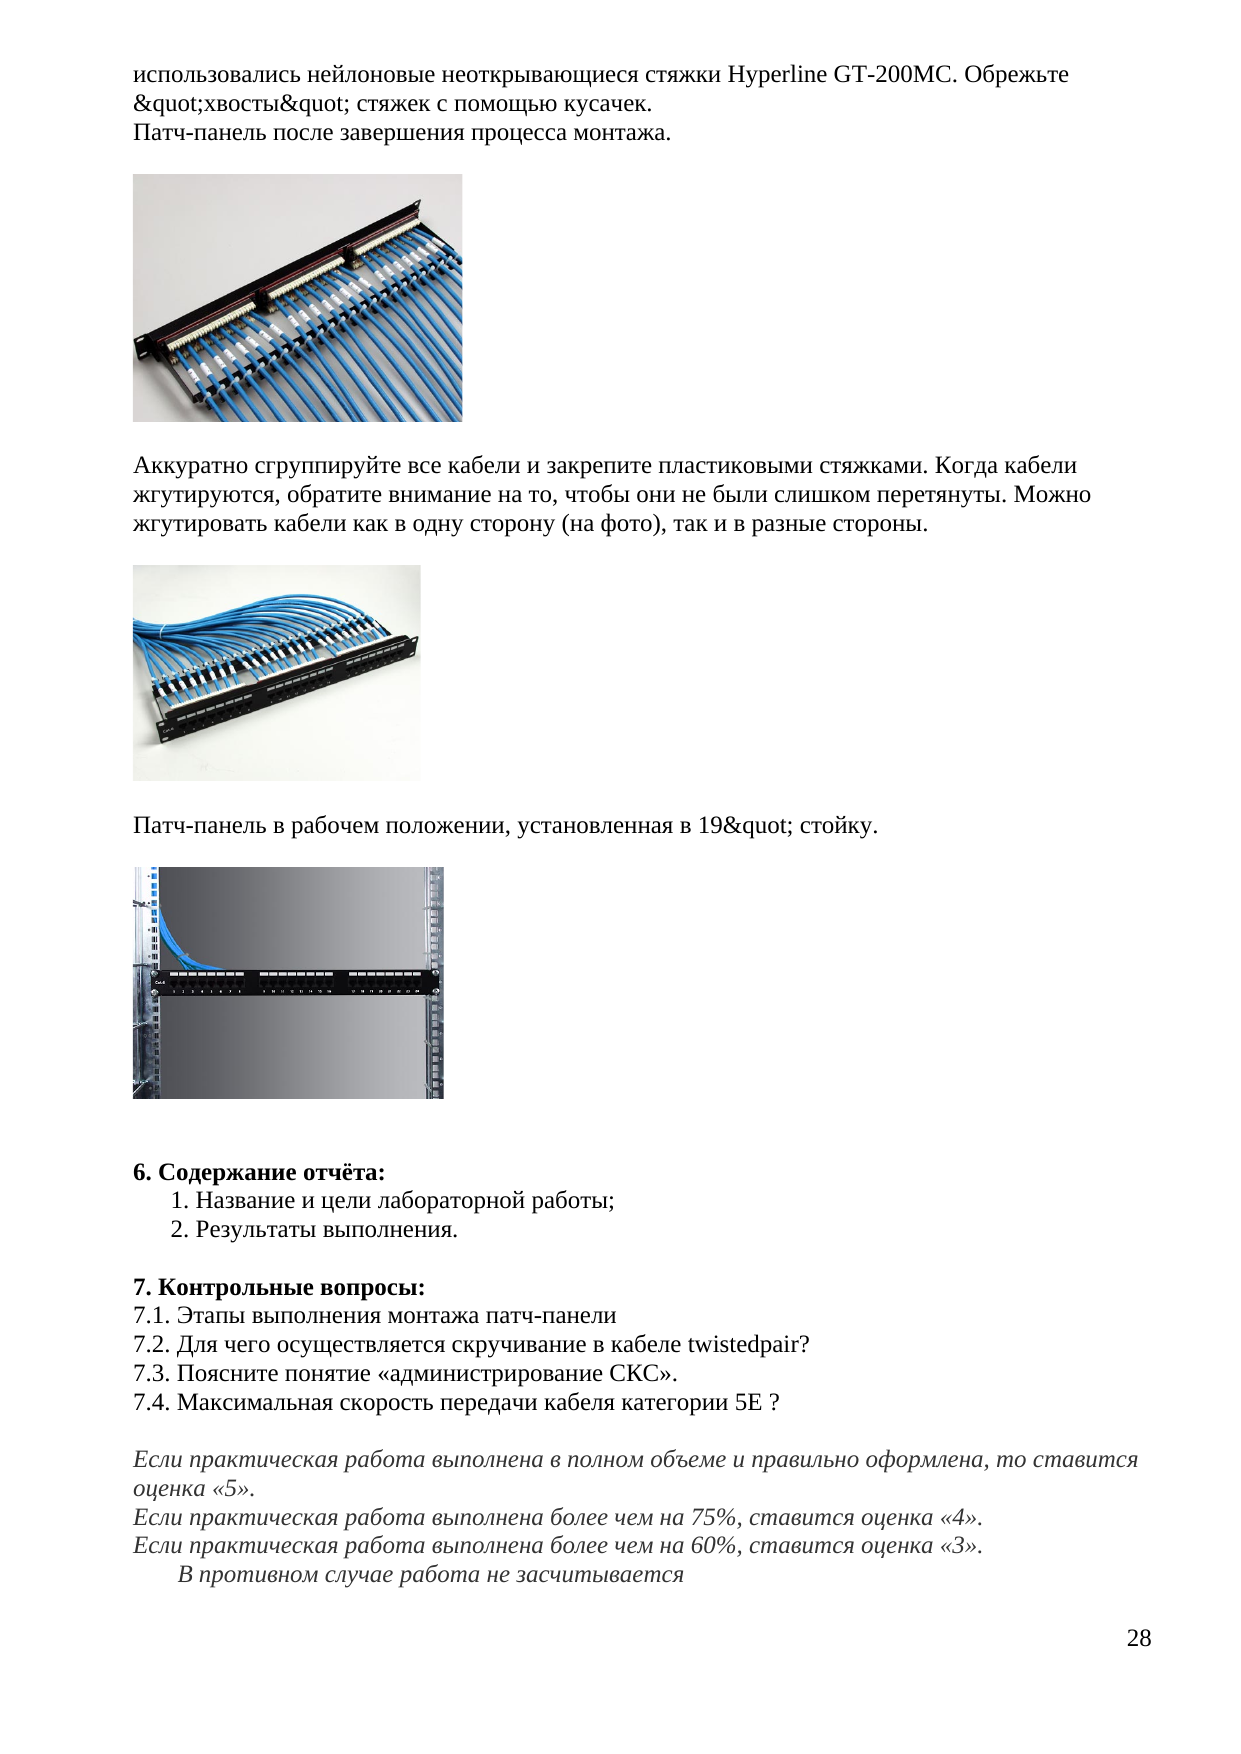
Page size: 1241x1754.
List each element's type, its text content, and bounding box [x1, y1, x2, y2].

text Если практическая работа выполнена более чем на 60%, ставится оценка «3». [133, 1530, 1152, 1559]
text Если практическая работа выполнена более чем на 75%, ставится оценка «4». [133, 1502, 1152, 1530]
text 7. Контрольные вопросы: [133, 1272, 1152, 1300]
text 7.4. Максимальная скорость передачи кабеля категории 5Е ? [133, 1387, 1152, 1415]
text 6. Содержание отчёта: [133, 1157, 1152, 1185]
text В противном случае работа не засчитывается [177, 1559, 1152, 1588]
text 1. Название и цели лабораторной работы; [133, 1185, 1152, 1214]
picture [132, 565, 421, 781]
text 7.3. Поясните понятие «администрирование СКС». [133, 1358, 1152, 1387]
picture [132, 867, 444, 1099]
text 7.1. Этапы выполнения монтажа патч-панели [133, 1300, 1152, 1329]
text Если практическая работа выполнена в полном объеме и правильно оформлена, то ставится оценка «5». [133, 1444, 1152, 1502]
picture [132, 174, 463, 422]
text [133, 59, 1152, 1128]
text 7.2. Для чего осуществляется скручивание в кабеле twistedpair? [133, 1329, 1152, 1358]
text 2. Результаты выполнения. [133, 1214, 1152, 1243]
